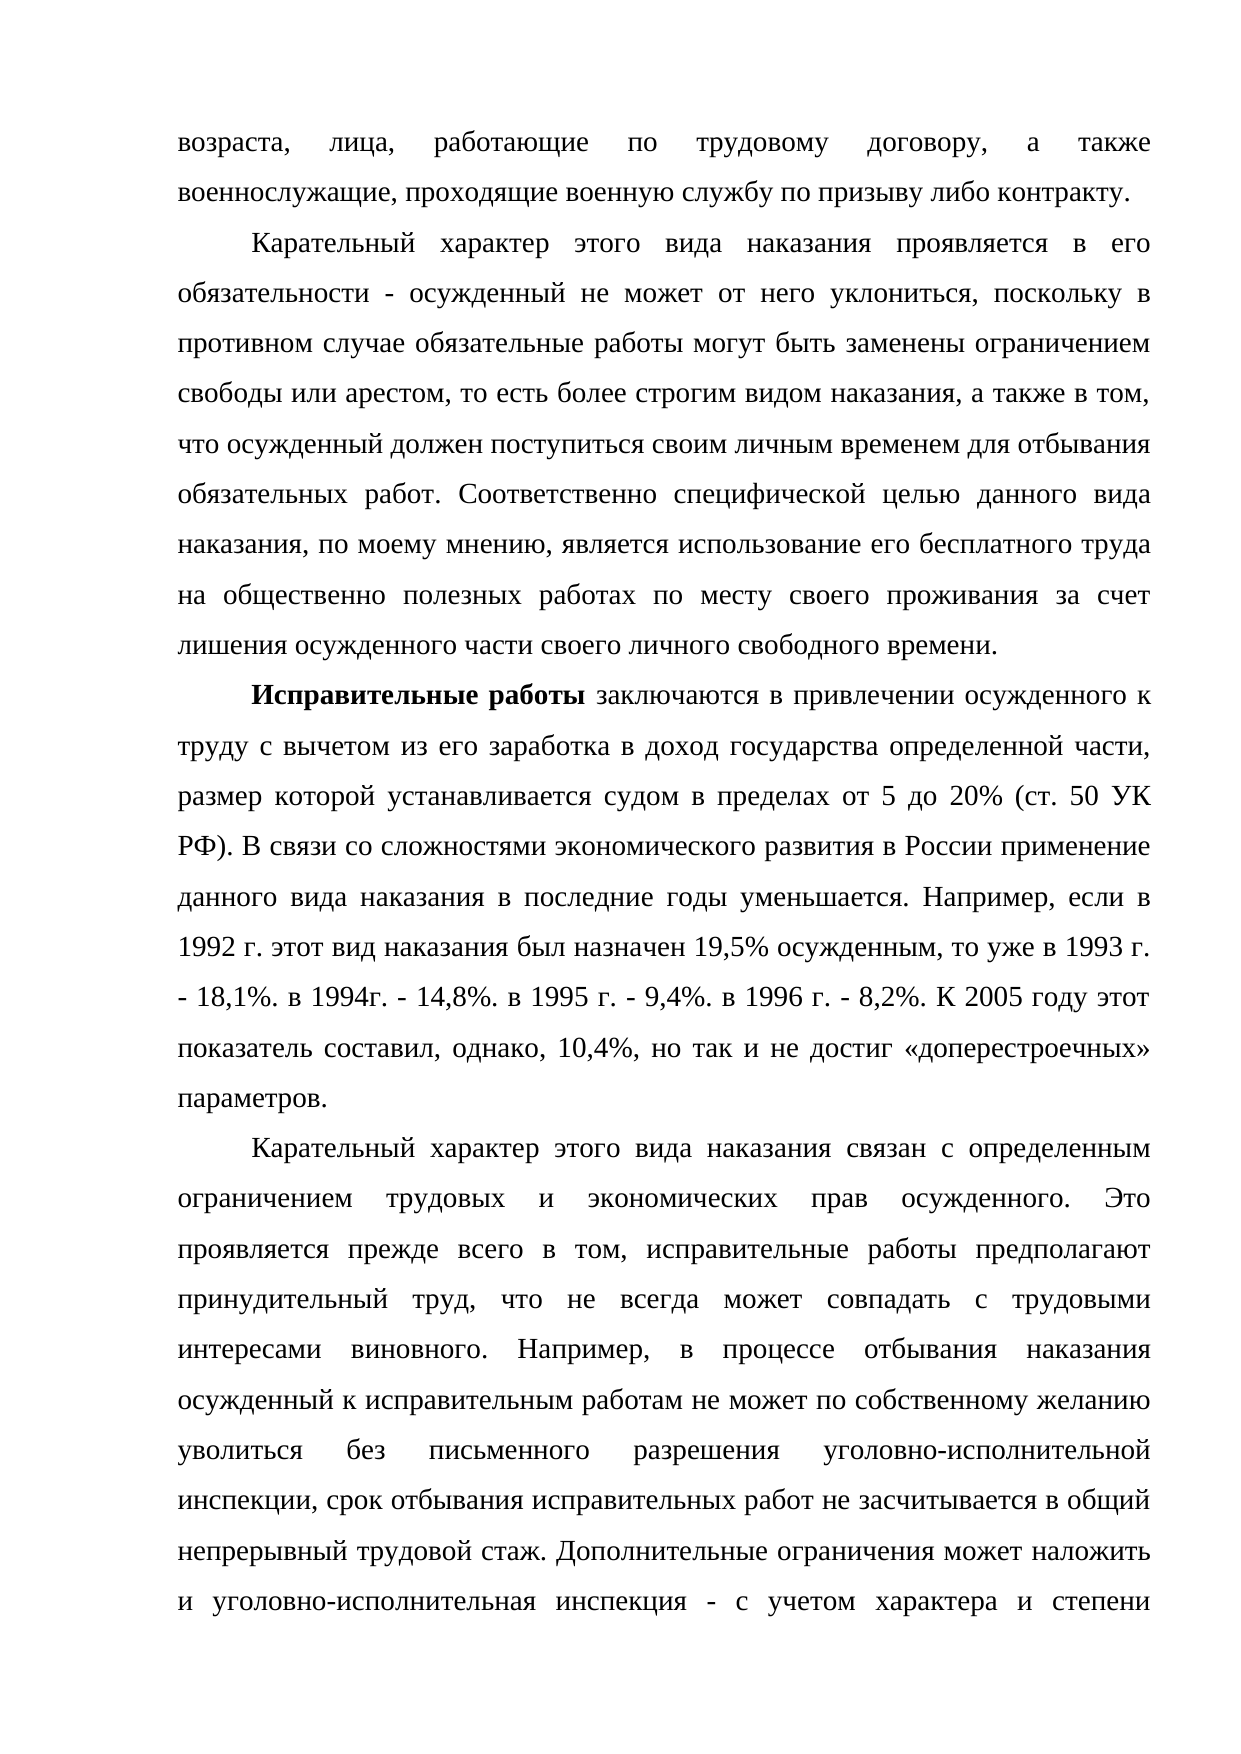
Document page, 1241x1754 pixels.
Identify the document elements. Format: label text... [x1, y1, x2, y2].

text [177, 124, 1152, 208]
text Карательный характер этого вида наказания проявляется в его обязательности - осужденный не может от него уклониться, поскольку в противном случае обязательные работы могут быть заменены ограничением свободы или арестом, то есть более строгим видом наказания, а также в том, что осужденный должен поступиться своим личным временем для отбывания обязательных работ. Соответственно специфической целью данного вида наказания, по моему мнению, является использование его бесплатного труда на общественно полезных работах по месту своего проживания за счет лишения осужденного части своего личного свободного времени. [177, 225, 1152, 661]
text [177, 1130, 1152, 1617]
text Исправительные работы заключаются в привлечении осужденного к труду с вычетом из его заработка в доход государства определенной части, размер которой устанавливается судом в пределах от 5 до 20% (ст. 50 УК РФ). В связи со сложностями экономического развития в России применение данного вида наказания в последние годы уменьшается. Например, если в 1992 г. этот вид наказания был назначен 19,5% осужденным, то уже в 1993 г. - 18,1%. в 1994г. - 14,8%. в 1995 г. - 9,4%. в 1996 г. - 8,2%. К 2005 году этот показатель составил, однако, 10,4%, но так и не достиг «доперестроечных» параметров. [177, 677, 1152, 1113]
